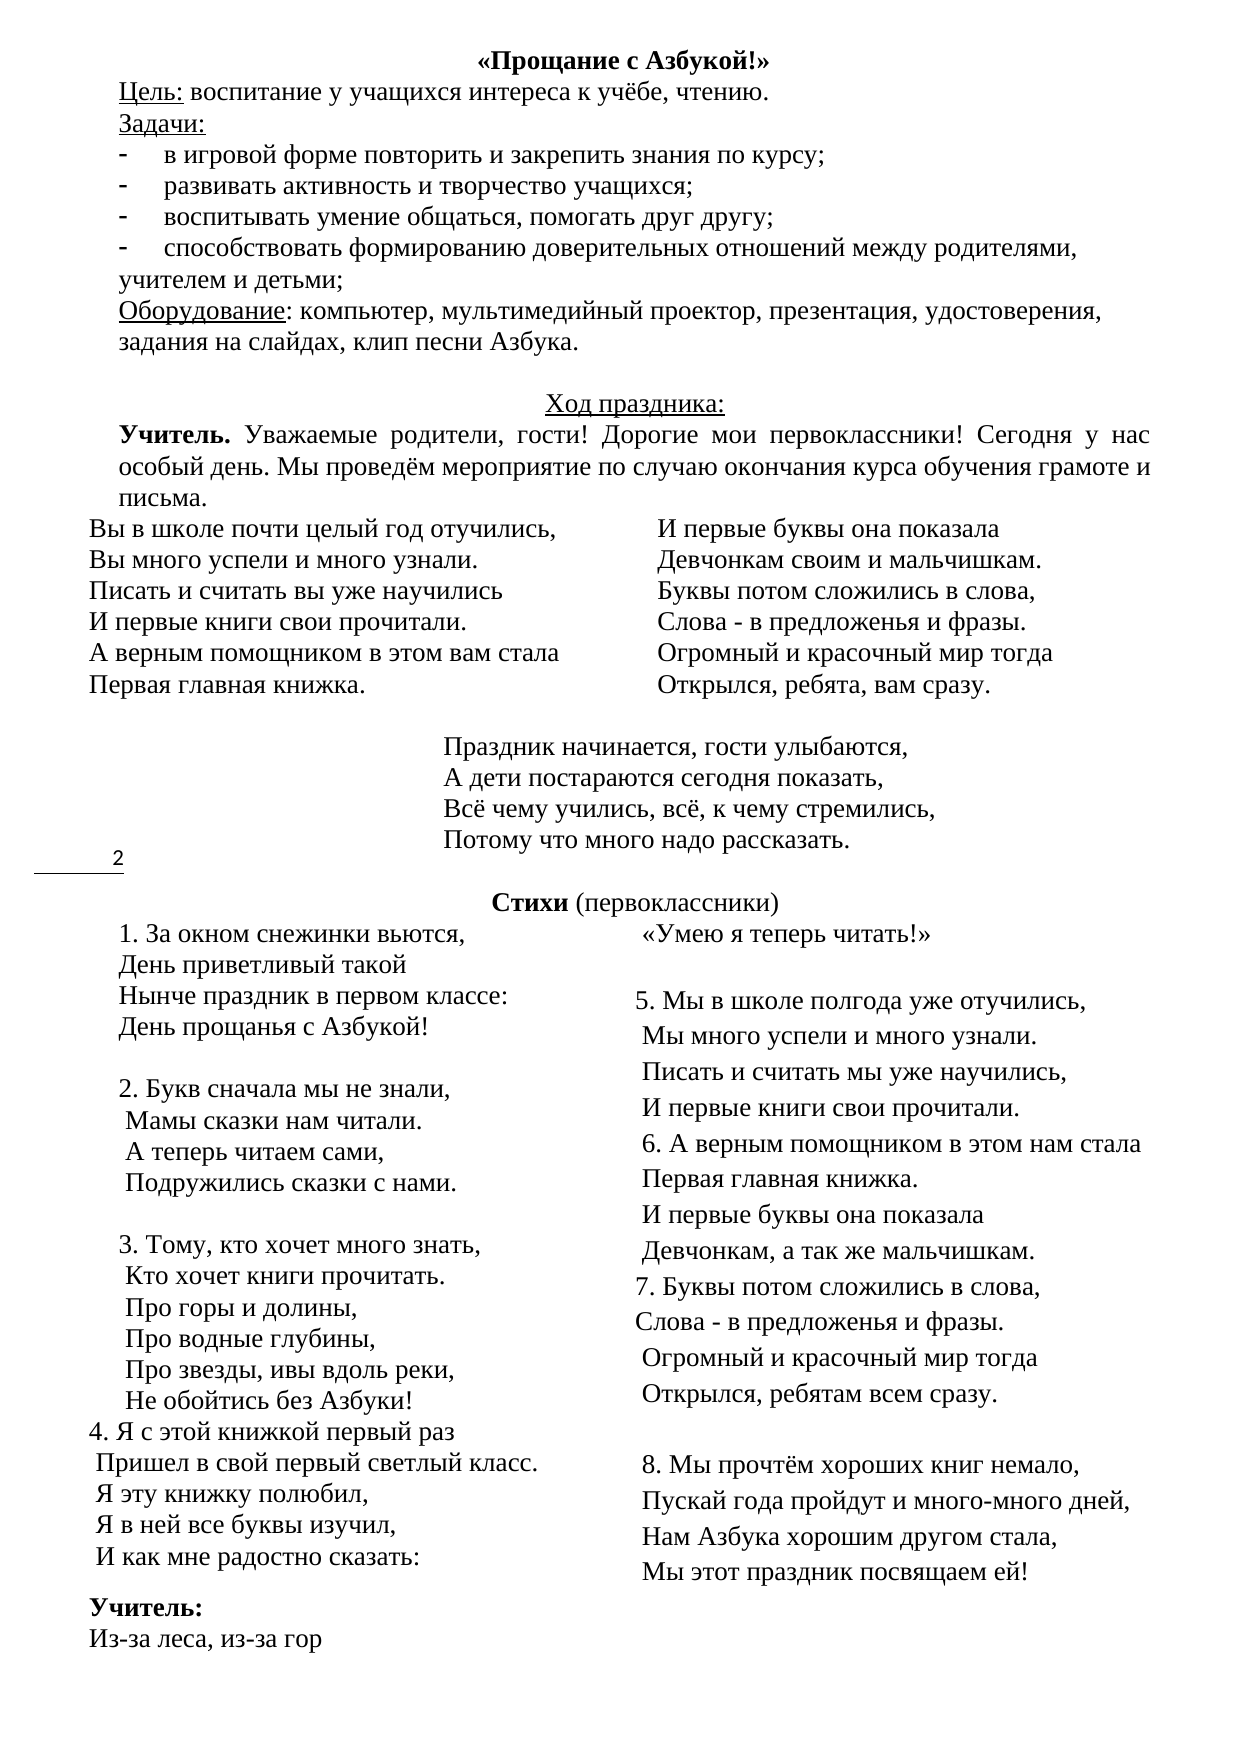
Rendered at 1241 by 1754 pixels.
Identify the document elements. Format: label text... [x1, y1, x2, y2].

text Мамы сказки нам читали. [118, 1104, 605, 1135]
text 6. А верным помощником в этом нам стала [635, 1127, 1152, 1158]
text Ход праздника: [118, 387, 1152, 418]
text 1. За окном снежинки вьются, [89, 917, 605, 948]
text Писать и считать мы уже научились, [635, 1055, 1152, 1086]
list развивать активность и творчество учащихся; [118, 169, 1152, 200]
text Я эту книжку полюбил, [89, 1477, 605, 1509]
text А теперь читаем сами, [118, 1135, 605, 1166]
text Цель: воспитание у учащихся интереса к учёбе, чтению. [118, 76, 1152, 107]
text И как мне радостно сказать: [89, 1540, 605, 1571]
text И первые книги свои прочитали. [635, 1091, 1152, 1122]
list способствовать формированию доверительных отношений между родителями, учителем и детьми; [118, 232, 1152, 294]
text Про звезды, ивы вдоль реки, [118, 1353, 605, 1384]
text Вы в школе почти целый год отучились, Вы много успели и много узнали. Писать и считать вы уже научились И первые книги свои прочитали. А верным помощником в этом вам стала Первая главная книжка. И первые буквы она показала Девчонкам своим и мальчишкам. Буквы потом сложились в слова, Слова - в предложенья и фразы. Огромный и красочный мир тогда Открылся, ребята, вам сразу. [657, 512, 1152, 699]
text Учитель. Уважаемые родители, гости! Дорогие мои первоклассники! Сегодня у нас особый день. Мы проведём мероприятие по случаю окончания курса обучения грамоте и письма. [118, 418, 1152, 512]
text Мы много успели и много узнали. [635, 1019, 1152, 1051]
text Открылся, ребятам всем сразу. [635, 1377, 1152, 1408]
text Про водные глубины, [118, 1322, 605, 1353]
list воспитывать умение общаться, помогать друг другу; [118, 200, 1152, 232]
text Не обойтись без Азбуки! [118, 1384, 605, 1415]
text 3. Тому, кто хочет много знать, [118, 1228, 605, 1259]
text 2. Букв сначала мы не знали, [118, 1073, 605, 1104]
text Пришел в свой первый светлый класс. [89, 1446, 605, 1477]
text Пускай года пройдут и много-много дней, [635, 1484, 1152, 1515]
text Мы этот праздник посвящаем ей! [635, 1555, 1152, 1587]
text Задачи: [118, 107, 1152, 138]
text 5. Мы в школе полгода уже отучились, [635, 984, 1152, 1015]
text Про горы и долины, [118, 1291, 605, 1322]
text Огромный и красочный мир тогда [635, 1341, 1152, 1372]
text День прощанья с Азбукой! [89, 1010, 605, 1041]
text Из-за леса, из-за гор [89, 1622, 1152, 1653]
text 7. Буквы потом сложились в слова, [635, 1269, 1152, 1301]
text Учитель: [89, 1591, 1152, 1622]
text 8. Мы прочтём хороших книг немало, [635, 1448, 1152, 1479]
text «Прощание с Азбукой!» [89, 44, 1152, 76]
text Я в ней все буквы изучил, [89, 1509, 605, 1540]
text «Умею я теперь читать!» [635, 917, 1152, 948]
text Нам Азбука хорошим другом стала, [635, 1520, 1152, 1551]
text Вы в школе почти целый год отучились, Вы много успели и много узнали. Писать и считать вы уже научились И первые книги свои прочитали. А верным помощником в этом вам стала Первая главная книжка. И первые буквы она показала Девчонкам своим и мальчишкам. Буквы потом сложились в слова, Слова - в предложенья и фразы. Огромный и красочный мир тогда Открылся, ребята, вам сразу. [89, 512, 583, 699]
text 4. Я с этой книжкой первый раз [89, 1415, 605, 1446]
text Стихи (первоклассники) [118, 886, 1152, 917]
text И первые буквы она показала [635, 1198, 1152, 1229]
list в игровой форме повторить и закрепить знания по курсу; [118, 138, 1152, 169]
text Оборудование: компьютер, мультимедийный проектор, презентация, удостоверения, задания на слайдах, клип песни Азбука. [118, 294, 1152, 356]
text Первая главная книжка. [635, 1162, 1152, 1193]
text День приветливый такой [89, 948, 605, 979]
text Слова - в предложенья и фразы. [635, 1305, 1152, 1336]
text Нынче праздник в первом классе: [89, 979, 605, 1010]
text Кто хочет книги прочитать. [118, 1259, 605, 1291]
text Праздник начинается, гости улыбаются, А дети постараются сегодня показать, Всё чему учились, всё, к чему стремились, Потому что много надо рассказать. [443, 699, 1152, 854]
text Девчонкам, а так же мальчишкам. [635, 1234, 1152, 1265]
text Подружились сказки с нами. [118, 1166, 605, 1197]
